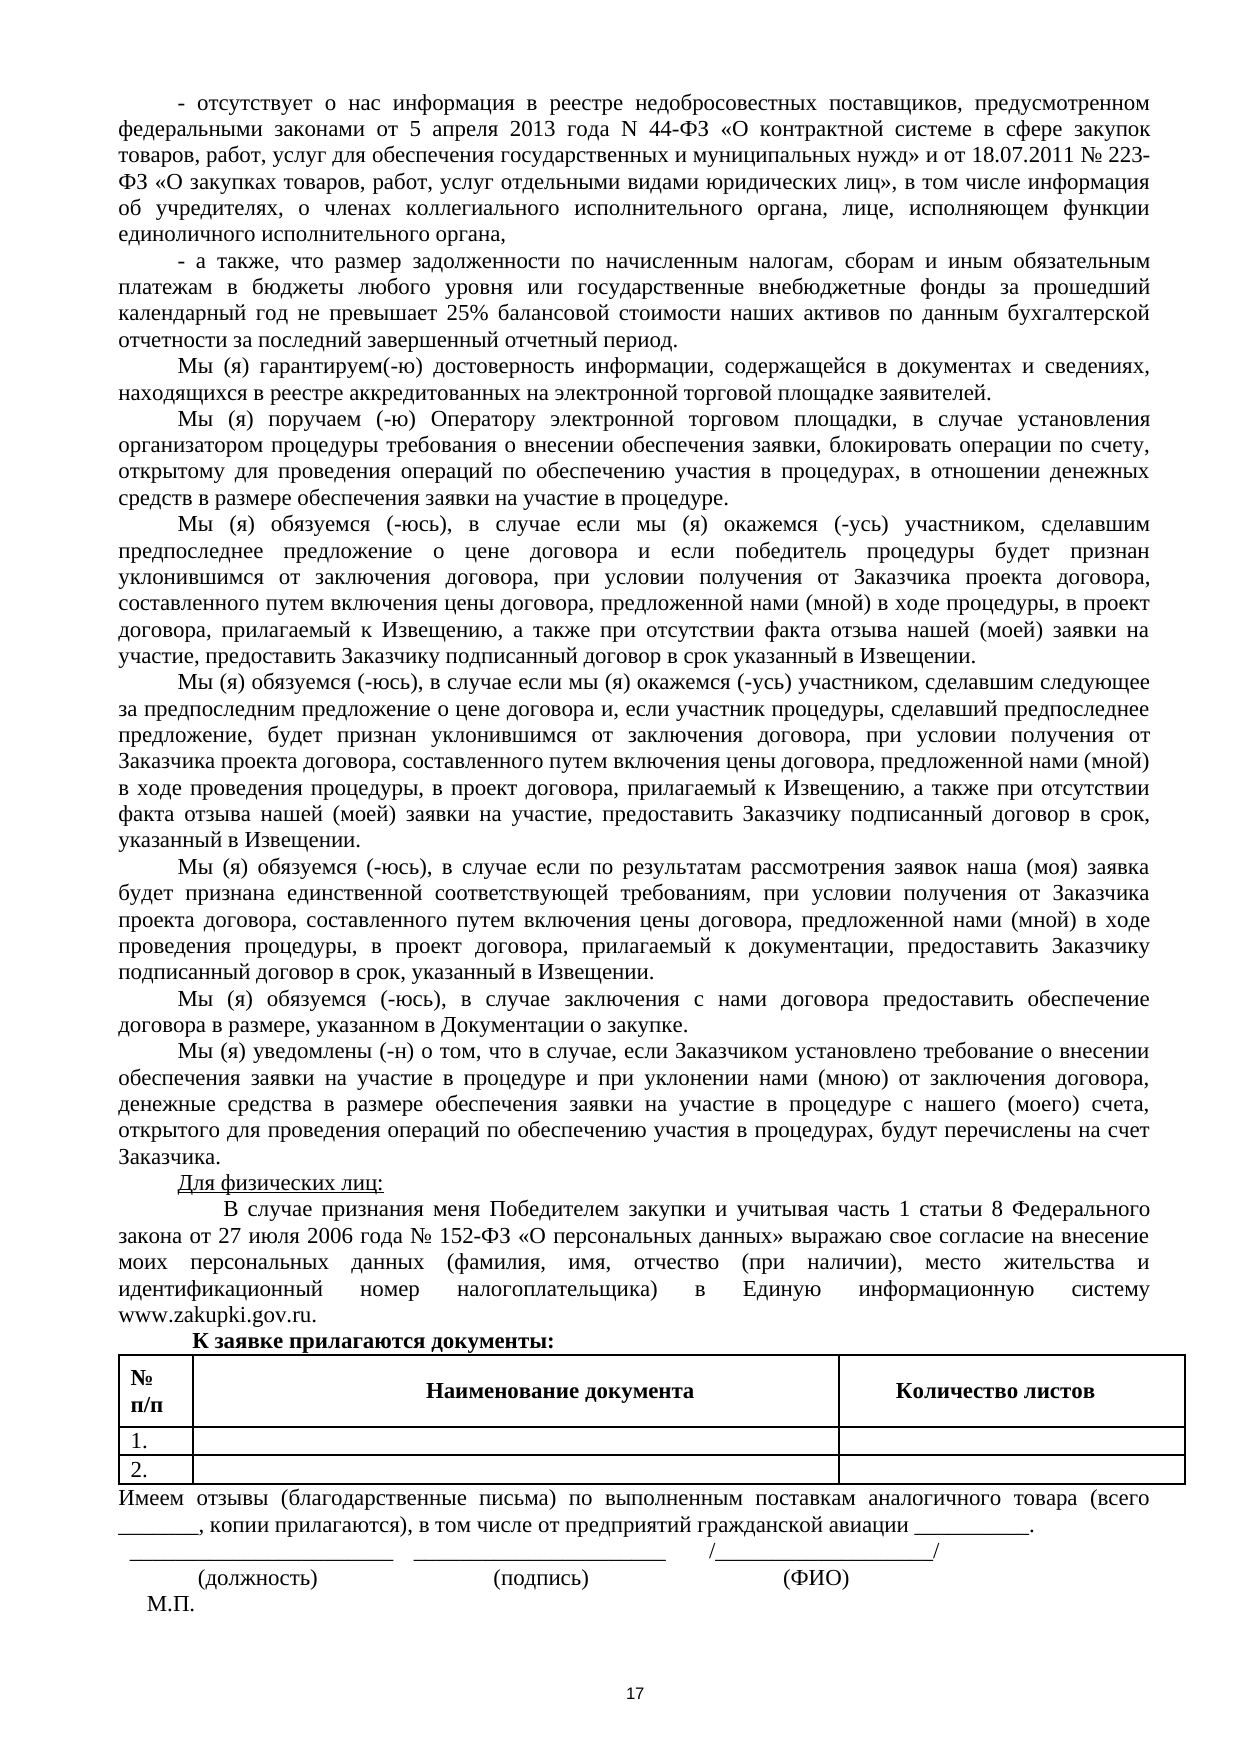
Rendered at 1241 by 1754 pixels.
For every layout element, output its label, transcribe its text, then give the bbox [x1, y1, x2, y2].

table_header № п/п [120, 1356, 192, 1426]
text - а также, что размер задолженности по начисленным налогам, сборам и иным обязательным платежам в бюджеты любого уровня или государственные внебюджетные фонды за прошедший календарный год не превышает 25% балансовой стоимости наших активов по данным бухгалтерской отчетности за последний завершенный отчетный период. [118, 247, 1152, 352]
table_cell [194, 1428, 838, 1454]
text Мы (я) гарантируем(-ю) достоверность информации, содержащейся в документах и сведениях, находящихся в реестре аккредитованных на электронной торговой площадке заявителей. [118, 352, 1152, 405]
table_cell [840, 1456, 1184, 1482]
text Мы (я) обязуемся (-юсь), в случае если мы (я) окажемся (-усь) участником, сделавшим предпоследнее предложение о цене договора и если победитель процедуры будет признан уклонившимся от заключения договора, при условии получения от Заказчика проекта договора, составленного путем включения цены договора, предложенной нами (мной) в ходе процедуры, в проект договора, прилагаемый к Извещению, а также при отсутствии факта отзыва нашей (моей) заявки на участие, предоставить Заказчику подписанный договор в срок указанный в Извещении. [118, 510, 1152, 668]
table_cell [194, 1456, 838, 1482]
text _______________________ ______________________ /___________________/ [118, 1537, 1152, 1563]
text Имеем отзывы (благодарственные письма) по выполненным поставкам аналогичного товара (всего _______, копии прилагаются), в том числе от предприятий гражданской авиации __________. [118, 1485, 1152, 1537]
table_cell 1. [120, 1428, 192, 1454]
table_cell 2. [120, 1456, 192, 1482]
text Мы (я) обязуемся (-юсь), в случае если по результатам рассмотрения заявок наша (моя) заявка будет признана единственной соответствующей требованиям, при условии получения от Заказчика проекта договора, составленного путем включения цены договора, предложенной нами (мной) в ходе проведения процедуры, в проект договора, прилагаемый к документации, предоставить Заказчику подписанный договор в срок, указанный в Извещении. [118, 853, 1152, 985]
table_header Количество листов [840, 1356, 1184, 1426]
text (должность) (подпись) (ФИО) [118, 1563, 1152, 1590]
text Мы (я) обязуемся (-юсь), в случае заключения с нами договора предоставить обеспечение договора в размере, указанном в Документации о закупке. [118, 985, 1152, 1037]
text Для физических лиц: [118, 1169, 1152, 1196]
table_header Наименование документа [194, 1356, 838, 1426]
text Мы (я) уведомлены (-н) о том, что в случае, если Заказчиком установлено требование о внесении обеспечения заявки на участие в процедуре и при уклонении нами (мною) от заключения договора, денежные средства в размере обеспечения заявки на участие в процедуре с нашего (моего) счета, открытого для проведения операций по обеспечению участия в процедурах, будут перечислены на счет Заказчика. [118, 1037, 1152, 1169]
text Мы (я) поручаем (-ю) Оператору электронной торговом площадки, в случае установления организатором процедуры требования о внесении обеспечения заявки, блокировать операции по счету, открытому для проведения операций по обеспечению участия в процедурах, в отношении денежных средств в размере обеспечения заявки на участие в процедуре. [118, 405, 1152, 510]
list - отсутствует о нас информация в реестре недобросовестных поставщиков, предусмотренном федеральными законами от 5 апреля 2013 года N 44-ФЗ «О контрактной системе в сфере закупок товаров, работ, услуг для обеспечения государственных и муниципальных нужд» и от 18.07.2011 № 223-ФЗ «О закупках товаров, работ, услуг отдельными видами юридических лиц», в том числе информация об учредителях, о членах коллегиального исполнительного органа, лице, исполняющем функции единоличного исполнительного органа, [118, 89, 1152, 247]
text К заявке прилагаются документы: [118, 1327, 1152, 1354]
table_cell [840, 1428, 1184, 1454]
text В случае признания меня Победителем закупки и учитывая часть 1 статьи 8 Федерального закона от 27 июля 2006 года № 152-ФЗ «О персональных данных» выражаю свое согласие на внесение моих персональных данных (фамилия, имя, отчество (при наличии), место жительства и идентификационный номер налогоплательщика) в Единую информационную систему www.zakupki.gov.ru. [118, 1196, 1152, 1327]
text Мы (я) обязуемся (-юсь), в случае если мы (я) окажемся (-усь) участником, сделавшим следующее за предпоследним предложение о цене договора и, если участник процедуры, сделавший предпоследнее предложение, будет признан уклонившимся от заключения договора, при условии получения от Заказчика проекта договора, составленного путем включения цены договора, предложенной нами (мной) в ходе проведения процедуры, в проект договора, прилагаемый к Извещению, а также при отсутствии факта отзыва нашей (моей) заявки на участие, предоставить Заказчику подписанный договор в срок, указанный в Извещении. [118, 668, 1152, 853]
text М.П. [118, 1590, 1152, 1616]
